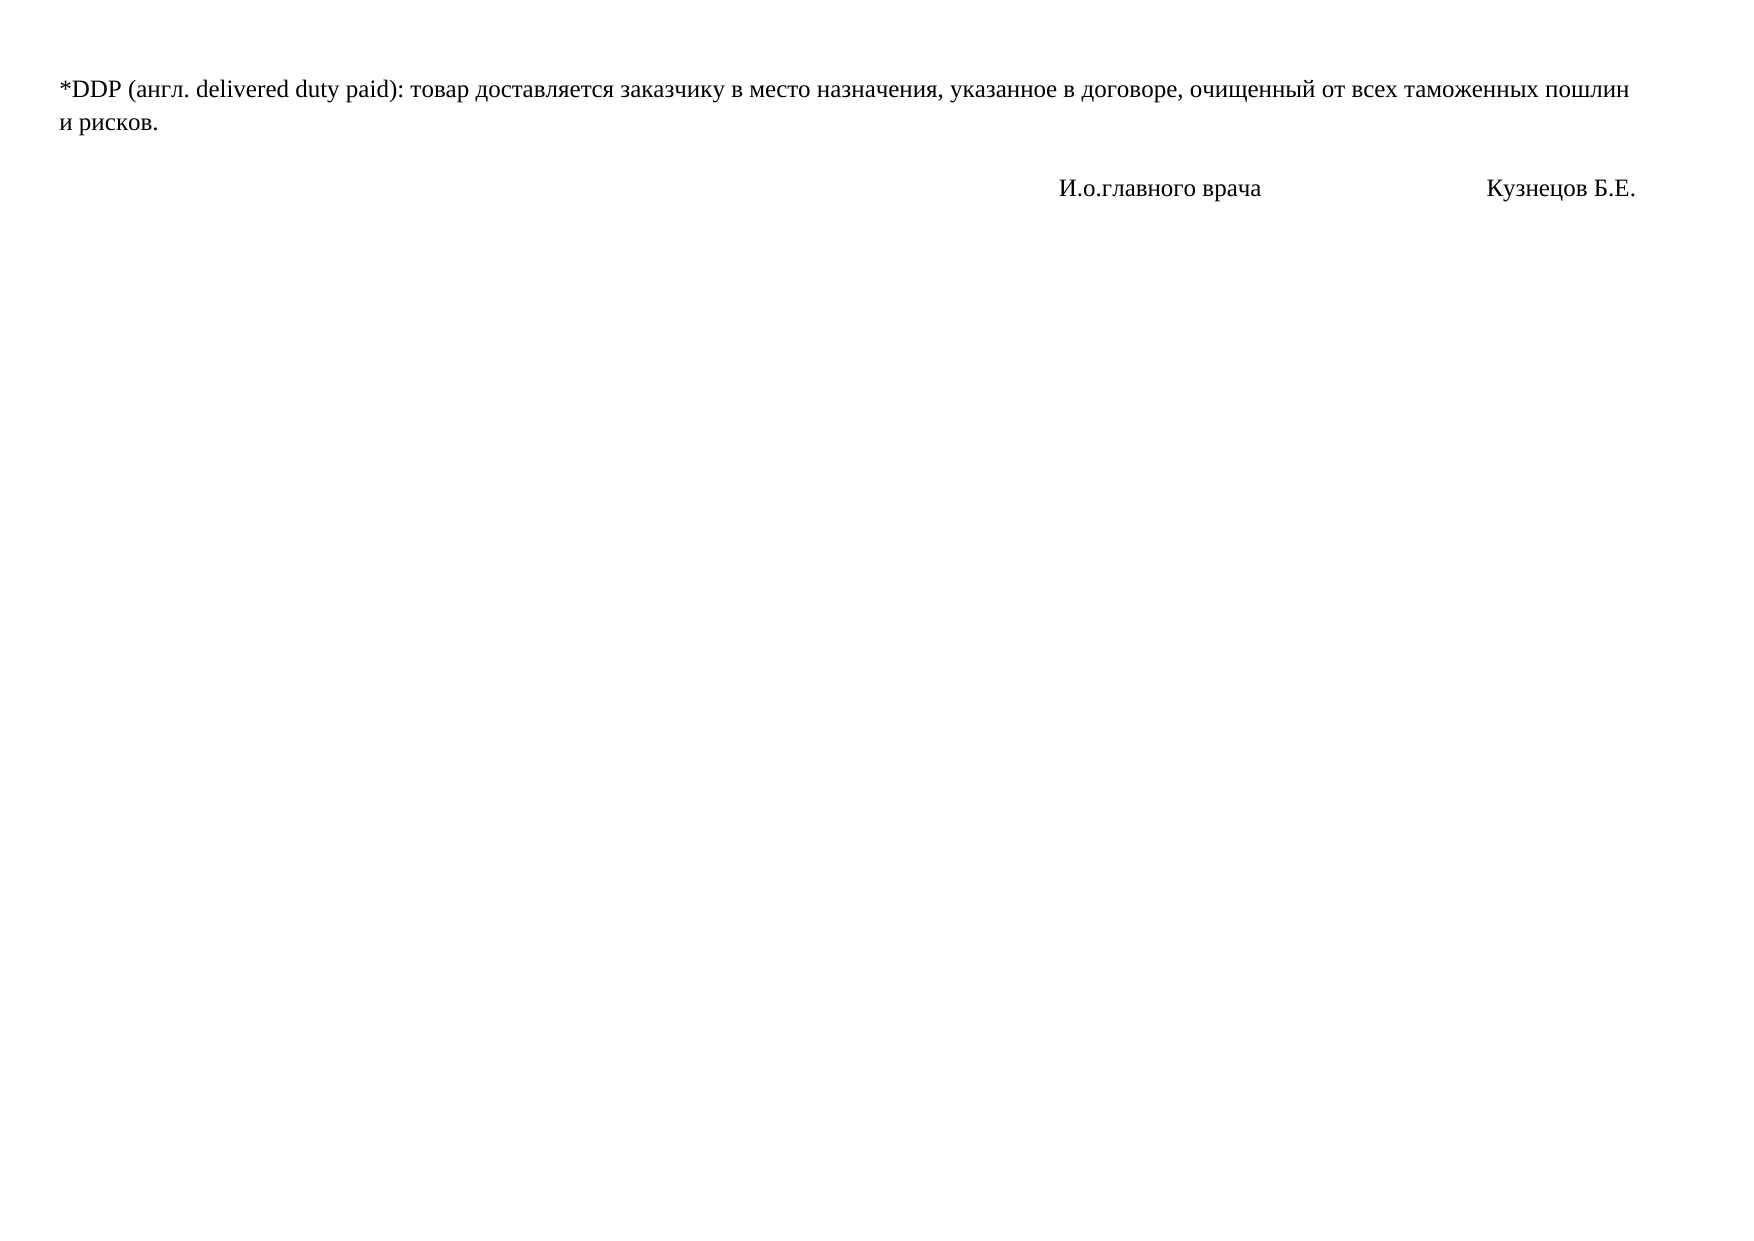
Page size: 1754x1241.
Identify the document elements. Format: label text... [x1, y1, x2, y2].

text И.о.главного врача Кузнецов Б.Е. [59, 173, 1636, 202]
text *DDP (англ. delivered duty paid): товар доставляется заказчику в место назначения, указанное в договоре, очищенный от всех таможенных пошлин и рисков. [59, 74, 1636, 136]
